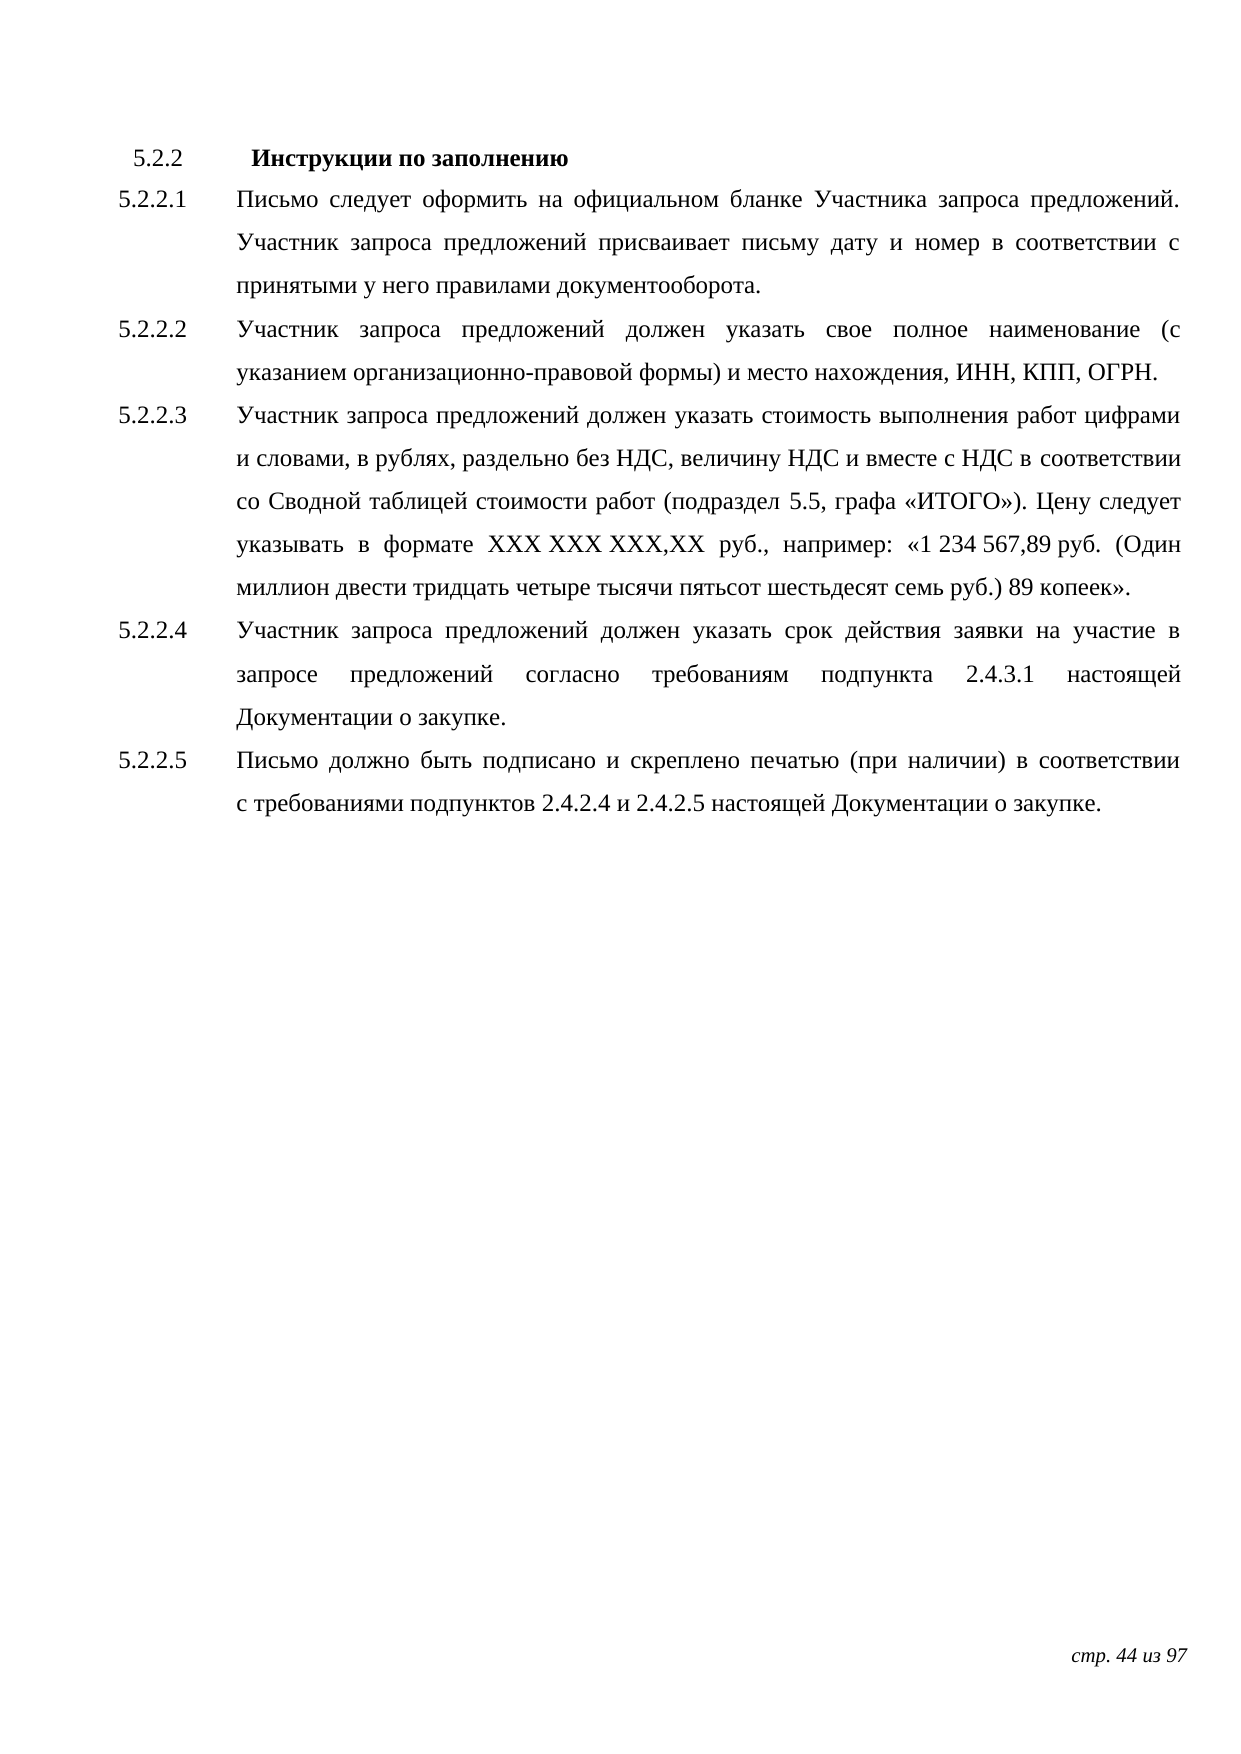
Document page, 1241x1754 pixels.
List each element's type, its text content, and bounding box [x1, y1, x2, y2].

text Инструкции по заполнению [133, 143, 1181, 172]
text Участник запроса предложений должен указать стоимость выполнения работ цифрами и словами, в рублях, раздельно без НДС, величину НДС и вместе с НДС в соответствии со Сводной таблицей стоимости работ (подраздел 5.5, графа «ИТОГО»). Цену следует указывать в формате ХХХ ХХХ ХХХ,ХХ руб., например: «1 234 567,89 руб. (Один миллион двести тридцать четыре тысячи пятьсот шестьдесят семь руб.) 89 копеек». [118, 400, 1181, 601]
text Письмо следует оформить на официальном бланке Участника запроса предложений. Участник запроса предложений присваивает письму дату и номер в соответствии с принятыми у него правилами документооборота. [118, 184, 1181, 299]
text Письмо должно быть подписано и скреплено печатью (при наличии) в соответствии с требованиями подпунктов 2.4.2.4 и 2.4.2.5 настоящей Документации о закупке. [118, 745, 1181, 817]
text Участник запроса предложений должен указать срок действия заявки на участие в запросе предложений согласно требованиям подпункта 2.4.3.1 настоящей Документации о закупке. [118, 616, 1181, 731]
text Участник запроса предложений должен указать свое полное наименование (с указанием организационно-правовой формы) и место нахождения, ИНН, КПП, ОГРН. [118, 314, 1181, 386]
